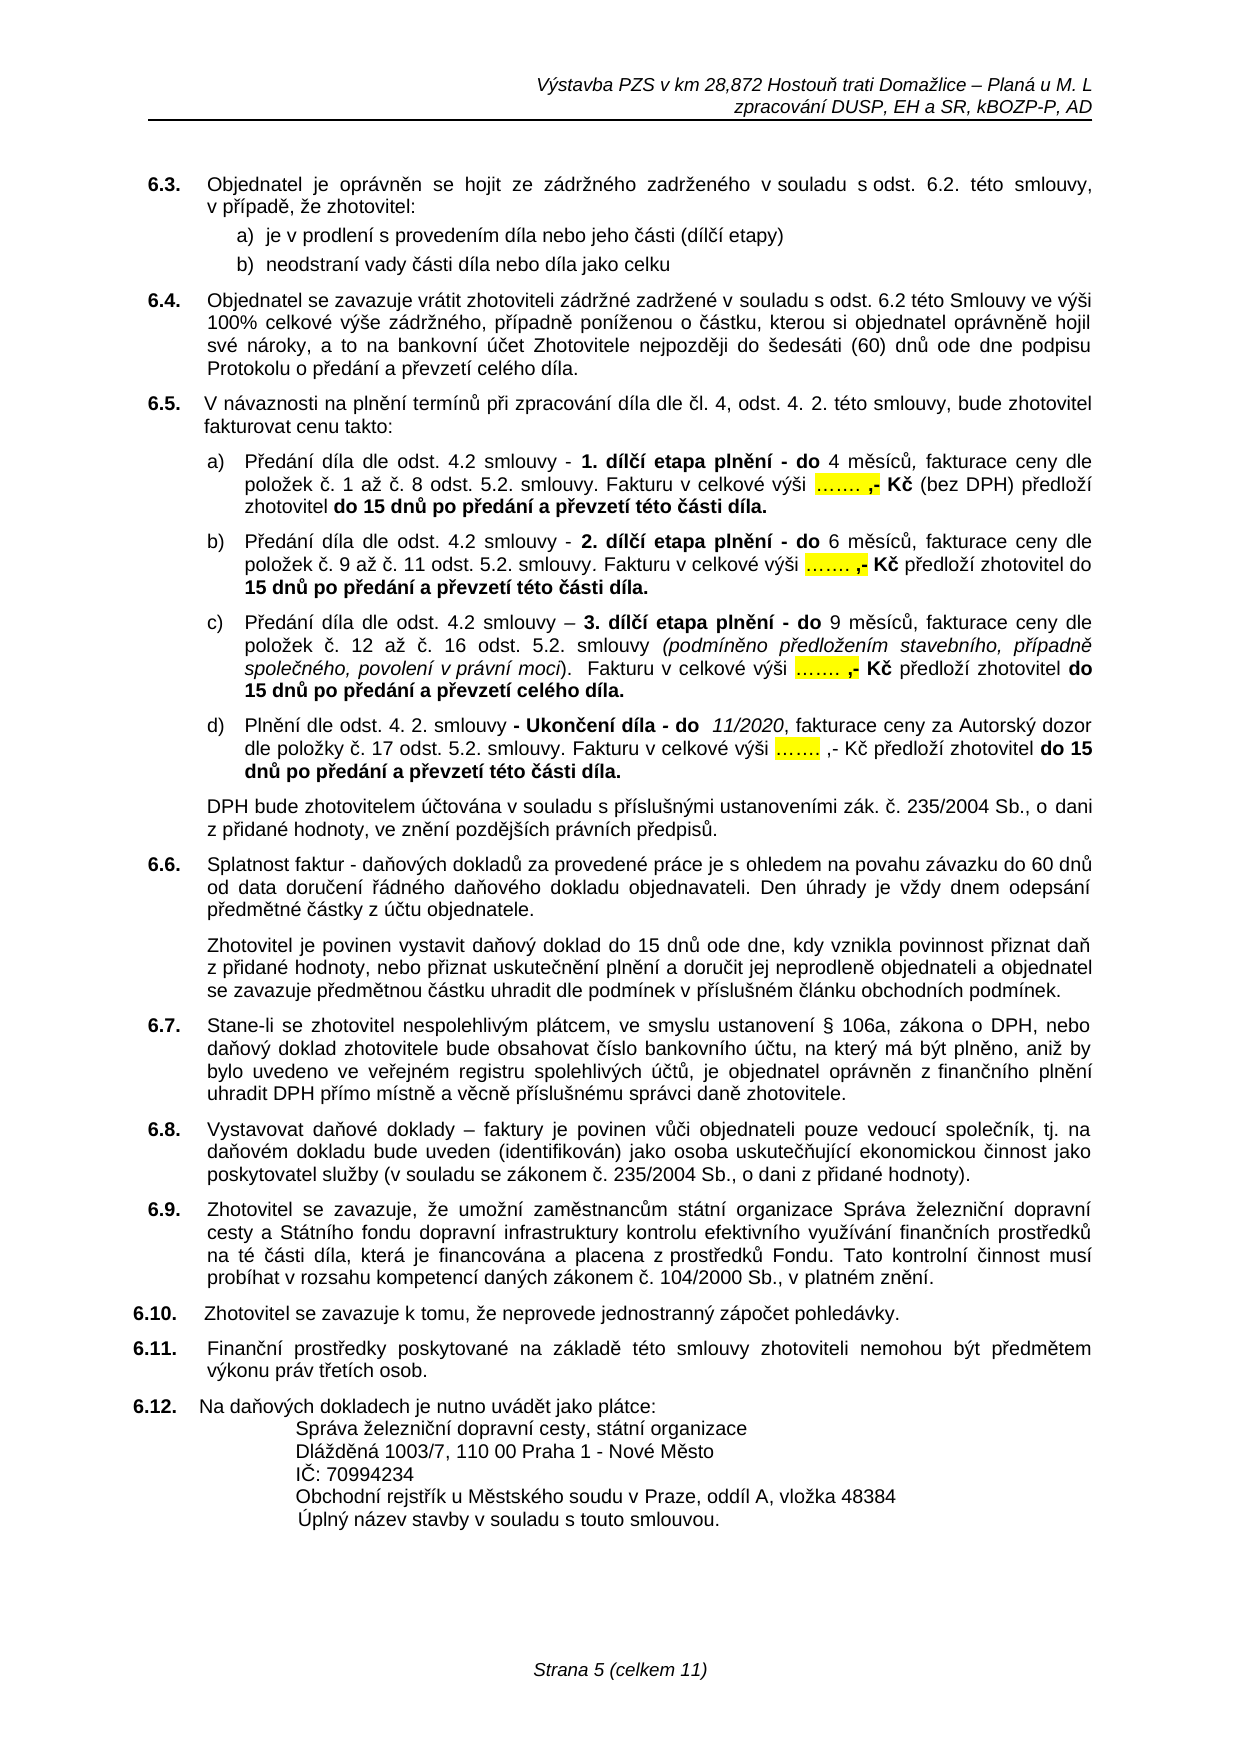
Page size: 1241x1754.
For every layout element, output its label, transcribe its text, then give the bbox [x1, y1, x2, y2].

text 6.11. Finanční prostředky poskytované na základě této smlouvy zhotoviteli nemohou být předmětem výkonu práv třetích osob. [133, 1337, 1092, 1382]
text Zhotovitel je povinen vystavit daňový doklad do 15 dnů ode dne, kdy vznikla povinnost přiznat daň z přidané hodnoty, nebo přiznat uskutečnění plnění a doručit jej neprodleně objednateli a objednatel se zavazuje předmětnou částku uhradit dle podmínek v příslušném článku obchodních podmínek. [207, 933, 1092, 1002]
text 6.12. Na daňových dokladech je nutno uvádět jako plátce: [133, 1394, 1092, 1417]
text 6.4. Objednatel se zavazuje vrátit zhotoviteli zádržné zadržené v souladu s odst. 6.2 této Smlouvy ve výši 100% celkové výše zádržného, případně poníženou o částku, kterou si objednatel oprávněně hojil své nároky, a to na bankovní účet Zhotovitele nejpozději do šedesáti (60) dnů ode dne podpisu Protokolu o předání a převzetí celého díla. [148, 288, 1092, 379]
list je v prodlení s provedením díla nebo jeho části (dílčí etapy) [236, 224, 1092, 247]
text 6.5. V návaznosti na plnění termínů při zpracování díla dle čl. 4, odst. 4. 2. této smlouvy, bude zhotovitel fakturovat cenu takto: [148, 392, 1092, 437]
subtitle Předání díla dle odst. 4.2 smlouvy – 3. dílčí etapa plnění - do 9 měsíců, fakturace ceny dle položek č. 12 až č. 16 odst. 5.2. smlouvy (podmíněno předložením stavebního, případně společného, povolení v právní moci). Fakturu v celkové výši ……. ,- Kč předloží zhotovitel do 15 dnů po předání a převzetí celého díla. [207, 611, 1092, 702]
text DPH bude zhotovitelem účtována v souladu s příslušnými ustanoveními zák. č. 235/2004 Sb., o dani z přidané hodnoty, ve znění pozdějších právních předpisů. [177, 795, 1092, 840]
text 6.7. Stane-li se zhotovitel nespolehlivým plátcem, ve smyslu ustanovení § 106a, zákona o DPH, nebo daňový doklad zhotovitele bude obsahovat číslo bankovního účtu, na který má být plněno, aniž by bylo uvedeno ve veřejném registru spolehlivých účtů, je objednatel oprávněn z finančního plnění uhradit DPH přímo místně a věcně příslušnému správci daně zhotovitele. [148, 1014, 1092, 1105]
text 6.6. Splatnost faktur - daňových dokladů za provedené práce je s ohledem na povahu závazku do 60 dnů od data doručení řádného daňového dokladu objednavateli. Den úhrady je vždy dnem odepsání předmětné částky z účtu objednatele. [148, 853, 1092, 921]
text Správa železniční dopravní cesty, státní organizace [148, 1417, 1092, 1440]
subtitle Předání díla dle odst. 4.2 smlouvy - 2. dílčí etapa plnění - do 6 měsíců, fakturace ceny dle položek č. 9 až č. 11 odst. 5.2. smlouvy. Fakturu v celkové výši ……. ,- Kč předloží zhotovitel do 15 dnů po předání a převzetí této části díla. [207, 530, 1092, 598]
subtitle Předání díla dle odst. 4.2 smlouvy - 1. dílčí etapa plnění - do 4 měsíců, fakturace ceny dle položek č. 1 až č. 8 odst. 5.2. smlouvy. Fakturu v celkové výši ……. ,- Kč (bez DPH) předloží zhotovitel do 15 dnů po předání a převzetí této části díla. [207, 450, 1092, 518]
text Obchodní rejstřík u Městského soudu v Praze, oddíl A, vložka 48384 [148, 1485, 1092, 1508]
text Úplný název stavby v souladu s touto smlouvou. [148, 1508, 1092, 1531]
text 6.3. Objednatel je oprávněn se hojit ze zádržného zadrženého v souladu s odst. 6.2. této smlouvy, v případě, že zhotovitel: [148, 173, 1092, 218]
text 6.9. Zhotovitel se zavazuje, že umožní zaměstnancům státní organizace Správa železniční dopravní cesty a Státního fondu dopravní infrastruktury kontrolu efektivního využívání finančních prostředků na té části díla, která je financována a placena z prostředků Fondu. Tato kontrolní činnost musí probíhat v rozsahu kompetencí daných zákonem č. 104/2000 Sb., v platném znění. [148, 1198, 1092, 1289]
text IČ: 70994234 [148, 1463, 1092, 1485]
subtitle Plnění dle odst. 4. 2. smlouvy - Ukončení díla - do 11/2020, fakturace ceny za Autorský dozor dle položky č. 17 odst. 5.2. smlouvy. Fakturu v celkové výši ……. ,- Kč předloží zhotovitel do 15 dnů po předání a převzetí této části díla. [207, 714, 1092, 782]
text Dlážděná 1003/7, 110 00 Praha 1 - Nové Město [148, 1440, 1092, 1463]
text 6.10. Zhotovitel se zavazuje k tomu, že neprovede jednostranný zápočet pohledávky. [133, 1301, 1092, 1324]
text 6.8. Vystavovat daňové doklady – faktury je povinen vůči objednateli pouze vedoucí společník, tj. na daňovém dokladu bude uveden (identifikován) jako osoba uskutečňující ekonomickou činnost jako poskytovatel služby (v souladu se zákonem č. 235/2004 Sb., o dani z přidané hodnoty). [148, 1117, 1092, 1186]
list neodstraní vady části díla nebo díla jako celku [236, 253, 1092, 276]
